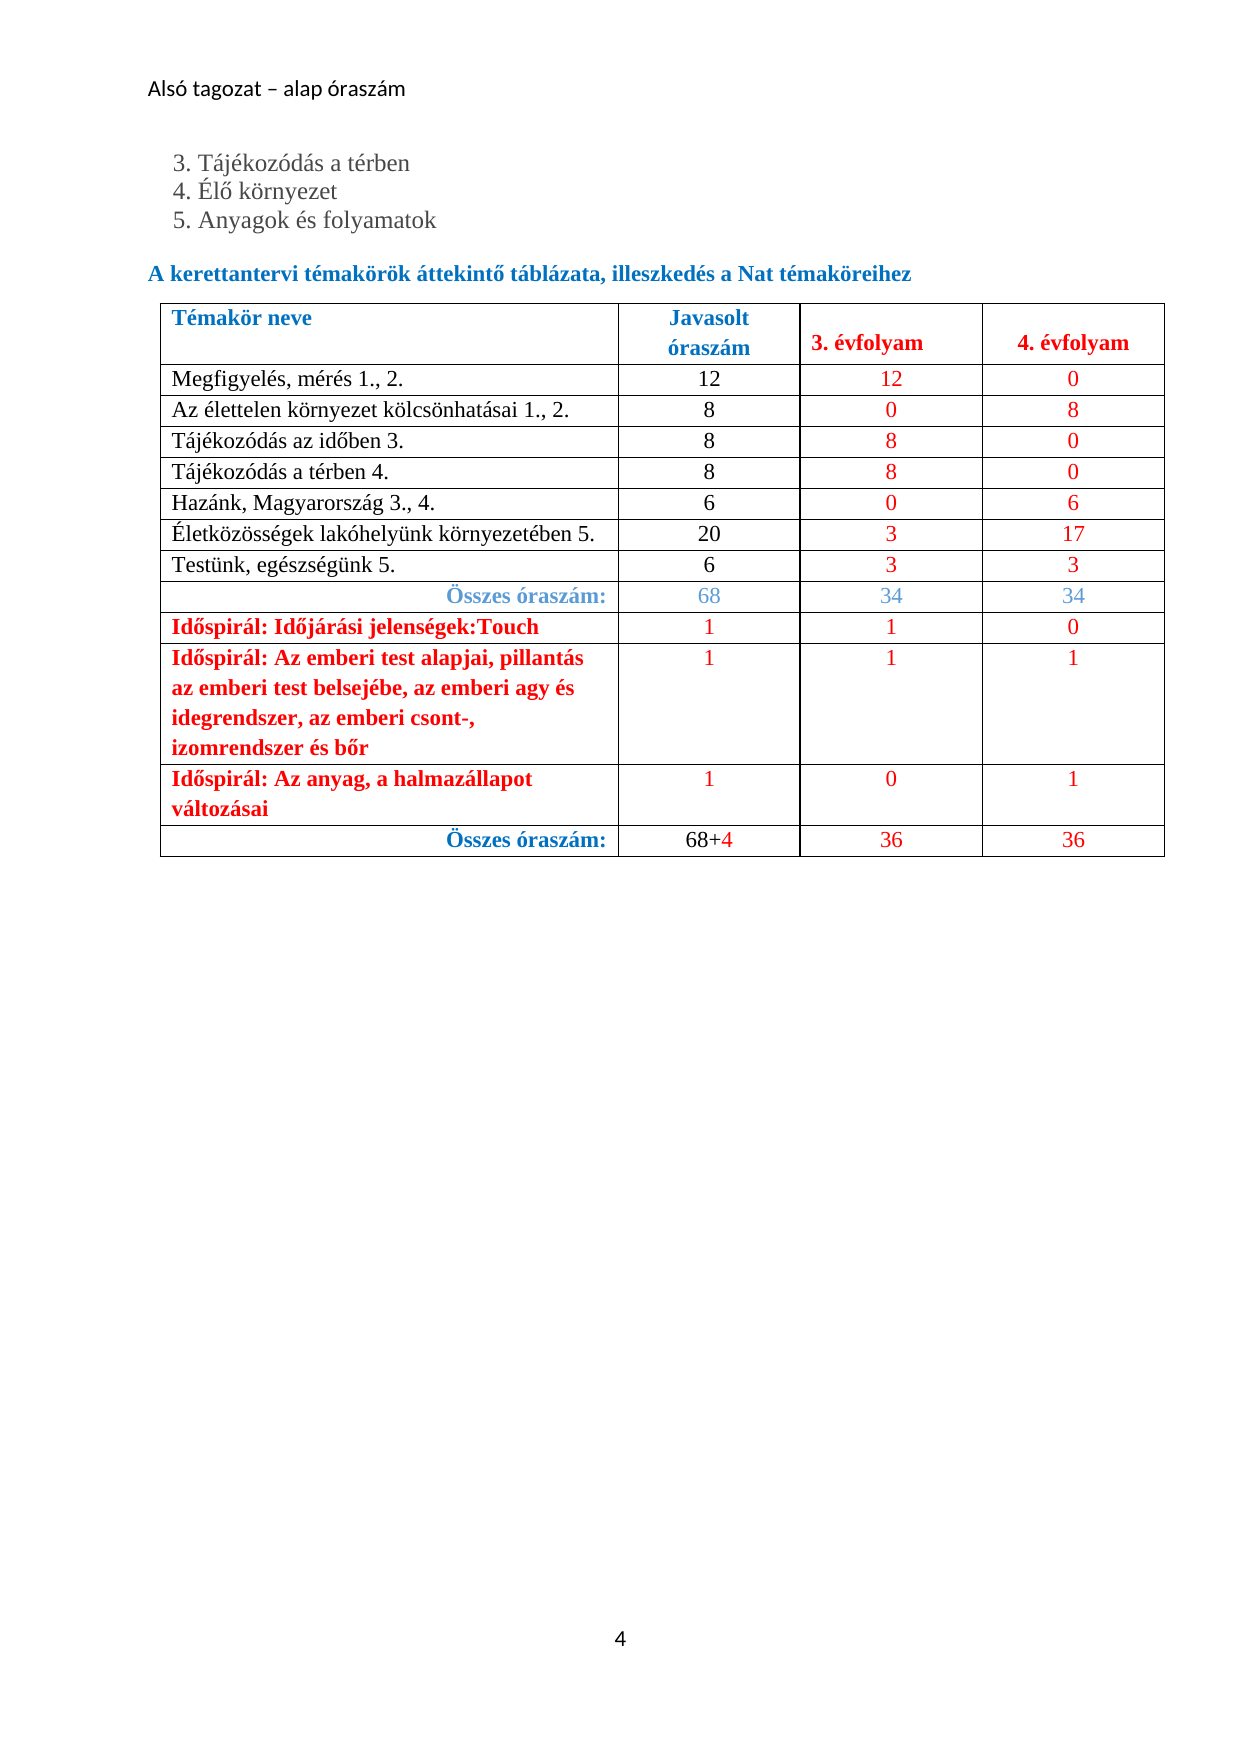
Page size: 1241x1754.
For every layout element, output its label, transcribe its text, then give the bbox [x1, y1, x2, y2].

text 3. Tájékozódás a térben [148, 148, 1092, 176]
table_cell 3 [983, 551, 1164, 581]
table_cell 12 [619, 365, 799, 395]
table_cell 1 [801, 644, 982, 764]
table_header Javasolt óraszám [619, 304, 799, 364]
table_cell Tájékozódás a térben 4. [161, 458, 618, 488]
table_cell 1 [619, 644, 799, 764]
table_cell Összes óraszám: [161, 826, 618, 856]
table_header Témakör neve [161, 304, 618, 364]
text A kerettantervi témakörök áttekintő táblázata, illeszkedés a Nat témaköreihez [148, 260, 1092, 287]
table_cell 8 [619, 458, 799, 488]
table_cell 6 [619, 551, 799, 581]
table_cell 8 [619, 396, 799, 426]
table_cell 0 [983, 458, 1164, 488]
table_cell 1 [619, 613, 799, 643]
table_header 4. évfolyam [983, 304, 1164, 364]
table_cell 36 [801, 826, 982, 856]
table_cell 0 [801, 489, 982, 519]
table_cell 1 [801, 613, 982, 643]
table_cell 1 [983, 644, 1164, 764]
table_cell Időspirál: Időjárási jelenségek:Touch [161, 613, 618, 643]
table_cell 0 [983, 365, 1164, 395]
table_cell 8 [801, 427, 982, 457]
table_cell 17 [983, 520, 1164, 550]
table_cell 0 [801, 765, 982, 825]
table_cell Időspirál: Az anyag, a halmazállapot változásai [161, 765, 618, 825]
table_cell 12 [801, 365, 982, 395]
table_cell 34 [801, 582, 982, 612]
table_cell 1 [983, 765, 1164, 825]
table_cell Az élettelen környezet kölcsönhatásai 1., 2. [161, 396, 618, 426]
table_cell 3 [801, 520, 982, 550]
table_cell Időspirál: Az emberi test alapjai, pillantás az emberi test belsejébe, az emberi agy és idegrendszer, az emberi csont-, izomrendszer és bőr [161, 644, 618, 764]
table_cell 0 [801, 396, 982, 426]
table_cell 68 [619, 582, 799, 612]
table_header 3. évfolyam [801, 304, 982, 364]
table_cell 8 [983, 396, 1164, 426]
table_cell 3 [801, 551, 982, 581]
table_cell 20 [619, 520, 799, 550]
table_cell 6 [619, 489, 799, 519]
table_cell 0 [983, 427, 1164, 457]
table_cell Testünk, egészségünk 5. [161, 551, 618, 581]
table_cell Tájékozódás az időben 3. [161, 427, 618, 457]
table_cell 6 [983, 489, 1164, 519]
table_cell 1 [619, 765, 799, 825]
table_cell Összes óraszám: [161, 582, 618, 612]
table_cell 36 [983, 826, 1164, 856]
table_cell Hazánk, Magyarország 3., 4. [161, 489, 618, 519]
text 5. Anyagok és folyamatok [148, 205, 1092, 234]
table_cell 8 [801, 458, 982, 488]
table_cell 68+4 [619, 826, 799, 856]
table_cell Életközösségek lakóhelyünk környezetében 5. [161, 520, 618, 550]
table_cell 8 [619, 427, 799, 457]
table_cell 0 [983, 613, 1164, 643]
text 4. Élő környezet [148, 176, 1092, 205]
table_cell Megfigyelés, mérés 1., 2. [161, 365, 618, 395]
table_cell 34 [983, 582, 1164, 612]
